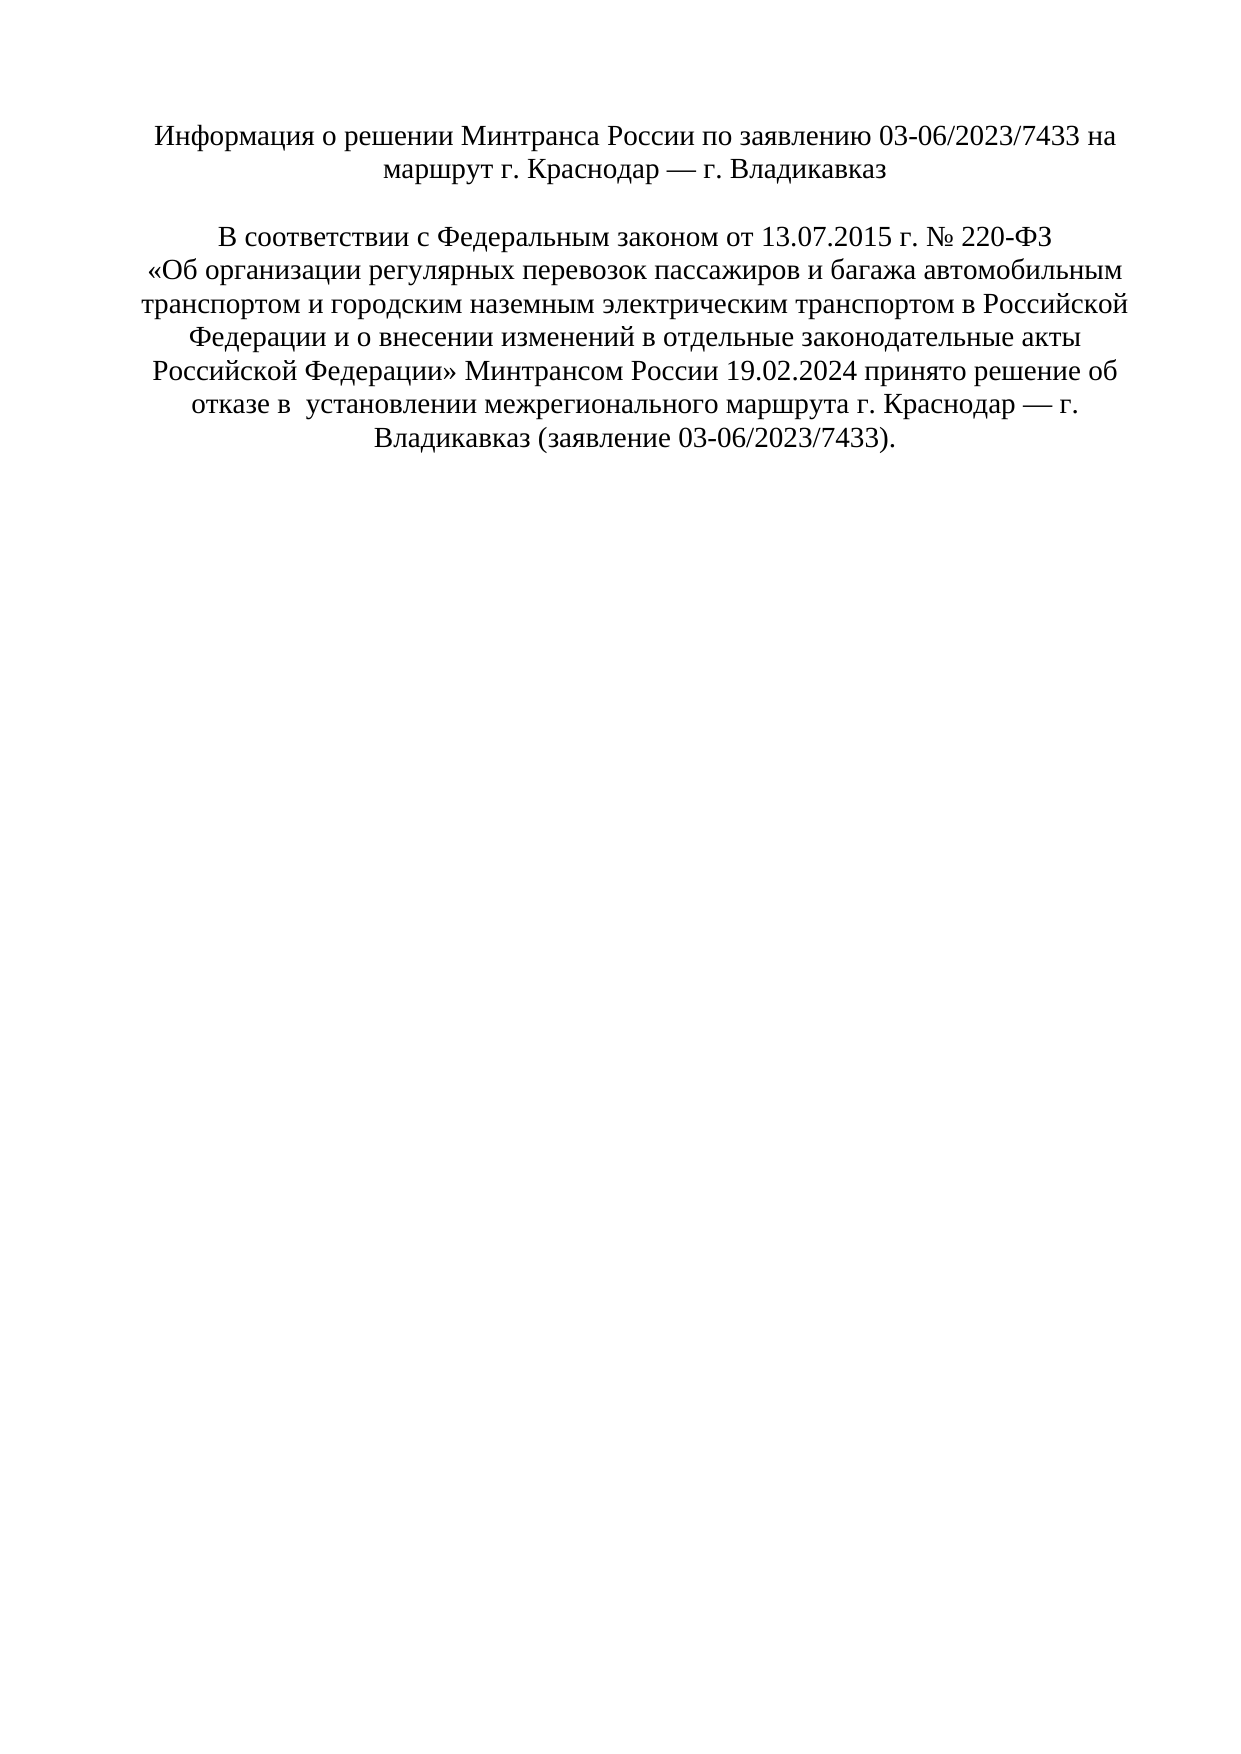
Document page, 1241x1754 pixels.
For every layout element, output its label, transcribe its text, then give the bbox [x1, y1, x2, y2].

text Информация о решении Минтранса России по заявлению 03-06/2023/7433 на маршрут г. Краснодар — г. Владикавказ [118, 118, 1152, 185]
text В соответствии с Федеральным законом от 13.07.2015 г. № 220-ФЗ «Об организации регулярных перевозок пассажиров и багажа автомобильным транспортом и городским наземным электрическим транспортом в Российской Федерации и о внесении изменений в отдельные законодательные акты Российской Федерации» Минтрансом России 19.02.2024 принято решение об отказе в установлении межрегионального маршрута г. Краснодар — г. Владикавказ (заявление 03-06/2023/7433). [118, 219, 1152, 453]
